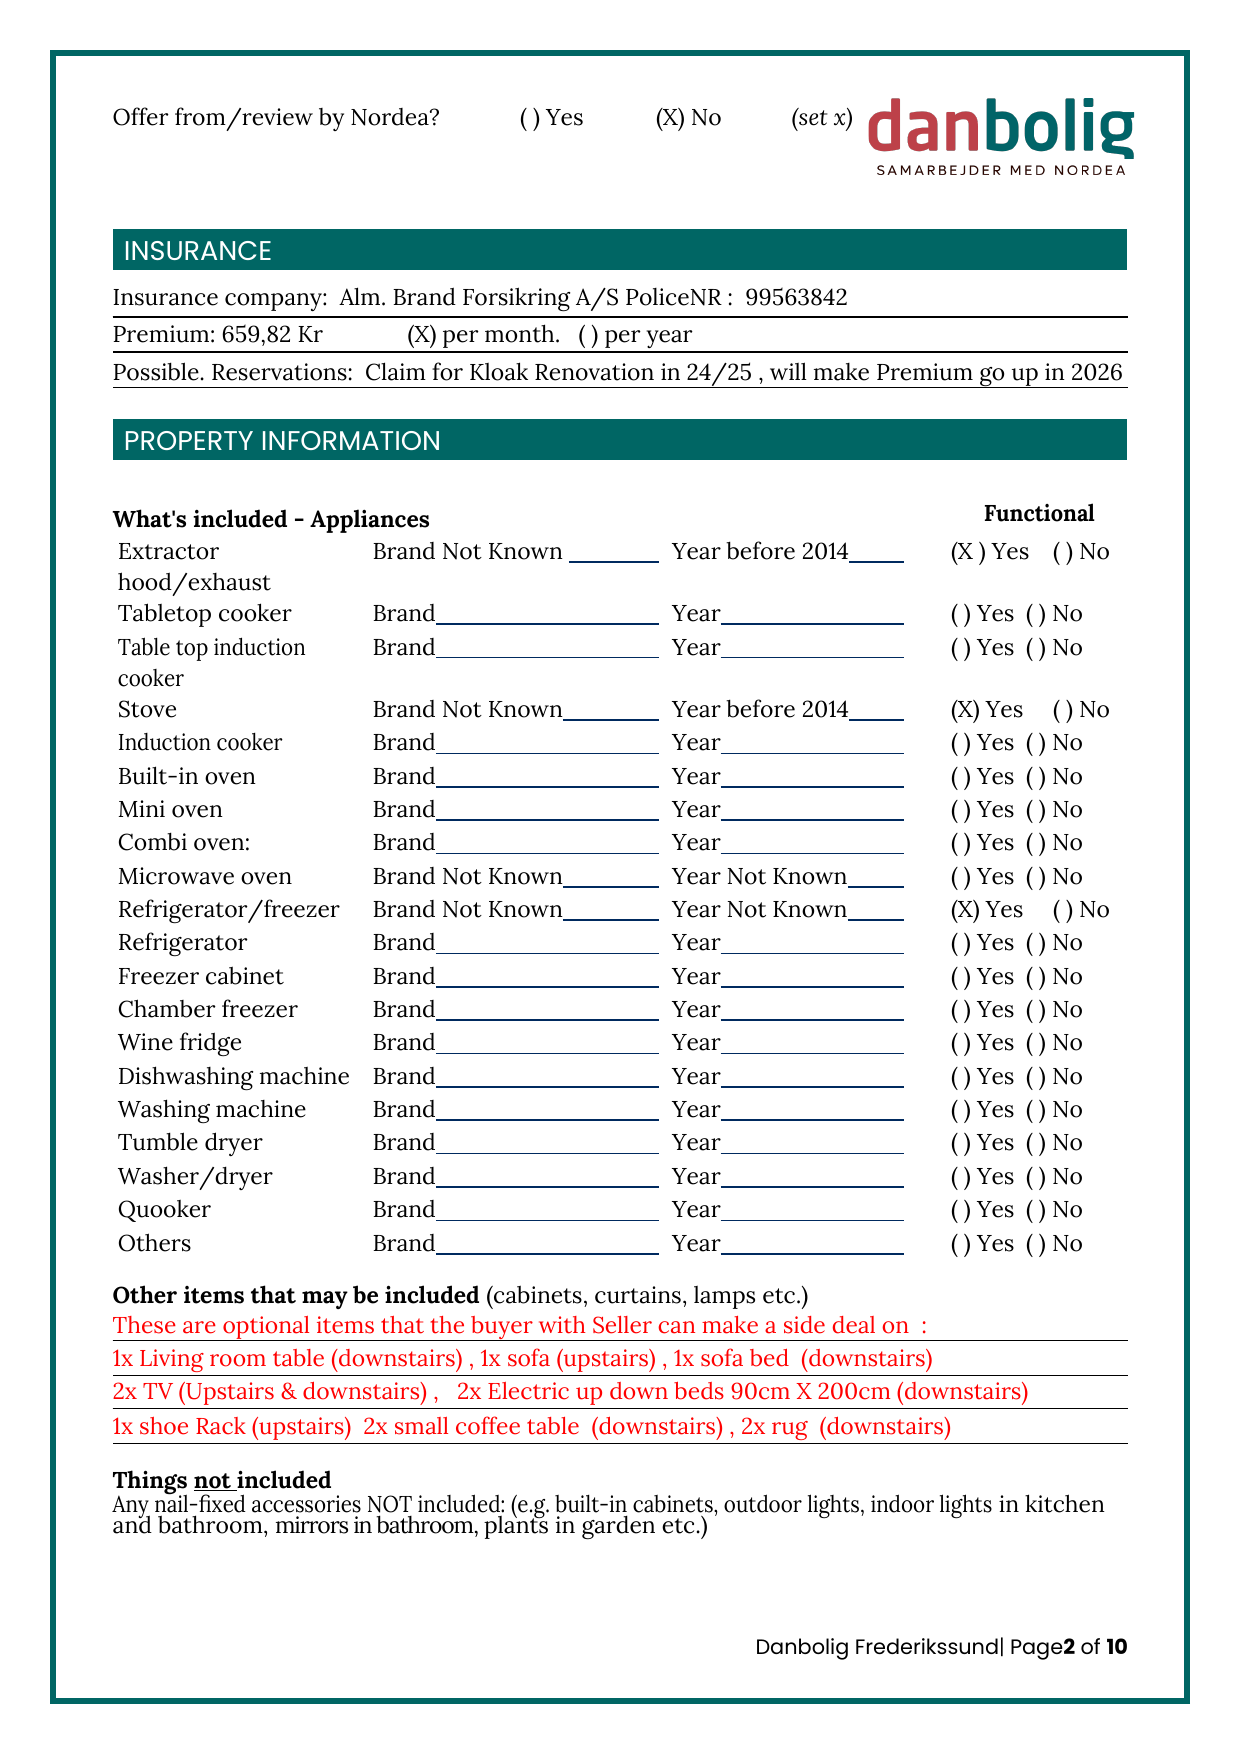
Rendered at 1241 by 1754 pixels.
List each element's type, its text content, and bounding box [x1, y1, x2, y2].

table_cell Brand [360, 597, 665, 630]
table_cell ( ) Yes ( ) No [917, 759, 1128, 792]
table_cell Year [665, 726, 917, 759]
table_cell Washing machine [113, 1093, 360, 1126]
table_cell Quooker [113, 1193, 360, 1226]
table_cell Brand [360, 826, 665, 859]
text Things not included [112, 1465, 1128, 1494]
table_cell Stove [113, 693, 360, 726]
table_cell Mini oven [113, 793, 360, 826]
table_cell Year [665, 1226, 917, 1260]
table_cell Brand [360, 1226, 665, 1260]
table_cell Wine fridge [113, 1026, 360, 1059]
table_header INSURANCE [113, 229, 1127, 270]
table_cell Year Not Known [665, 893, 917, 926]
table_cell ( ) Yes ( ) No [917, 630, 1128, 692]
table_cell Brand [360, 1026, 665, 1059]
text 1x Living room table (downstairs) , 1x sofa (upstairs) , 1x sofa bed (downstairs) [112, 1341, 1128, 1376]
table_cell Brand [360, 1193, 665, 1226]
text Any nail-fixed accessories NOT included: (e.g. built-in cabinets, outdoor lights, indoor lights in kitchen and bathroom, mirrors in bathroom, plants in garden etc.) [112, 1494, 1126, 1540]
table_cell ( ) Yes ( ) No [917, 926, 1128, 959]
table_cell Brand [360, 1159, 665, 1192]
table_cell ( ) Yes ( ) No [917, 859, 1128, 892]
table_header What's included - Appliances [113, 490, 917, 535]
table_cell Brand [360, 759, 665, 792]
text Premium: 659,82 Kr (X) per month. ( ) per year [112, 317, 1128, 353]
text 1x shoe Rack (upstairs) 2x small coffee table (downstairs) , 2x rug (downstairs) [112, 1409, 1128, 1444]
table_cell Brand [360, 1093, 665, 1126]
table_cell ( ) Yes ( ) No [917, 1059, 1128, 1092]
table_cell Year [665, 1059, 917, 1092]
table_cell Year [665, 959, 917, 992]
table_cell Extractor hood/exhaust [113, 535, 360, 597]
table_cell Brand [360, 926, 665, 959]
table_cell ( ) Yes ( ) No [917, 793, 1128, 826]
text Possible. Reservations: Claim for Kloak Renovation in 24/25 , will make Premium go up in 2026 [112, 357, 1128, 388]
table_cell Brand [360, 993, 665, 1026]
table_cell Combi oven: [113, 826, 360, 859]
table_cell ( ) Yes ( ) No [917, 726, 1128, 759]
table_cell ( ) Yes ( ) No [917, 1093, 1128, 1126]
table_cell Brand [360, 630, 665, 692]
table_cell Refrigerator/freezer [113, 893, 360, 926]
table_cell ( ) Yes ( ) No [917, 993, 1128, 1026]
table_cell (X) Yes ( ) No [917, 693, 1128, 726]
table_cell Year [665, 1026, 917, 1059]
table_cell Year [665, 793, 917, 826]
table_cell ( ) Yes ( ) No [917, 1026, 1128, 1059]
table_cell Chamber freezer [113, 993, 360, 1026]
table_cell Brand [360, 793, 665, 826]
text Other items that may be included (cabinets, curtains, lamps etc.) [112, 1281, 1128, 1310]
table_cell ( ) Yes ( ) No [917, 597, 1128, 630]
table_cell Year [665, 826, 917, 859]
table_cell Brand [360, 726, 665, 759]
table_cell Microwave oven [113, 859, 360, 892]
table_cell Year before 2014 [665, 535, 917, 597]
table_cell Brand Not Known [360, 693, 665, 726]
table_cell Brand Not Known [360, 535, 665, 597]
table_cell Year [665, 597, 917, 630]
table_cell ( ) Yes ( ) No [917, 1193, 1128, 1226]
table_cell Year [665, 630, 917, 692]
table_cell Brand [360, 1126, 665, 1159]
table_cell ( ) Yes ( ) No [917, 959, 1128, 992]
table_cell Brand Not Known [360, 859, 665, 892]
table_cell Year [665, 993, 917, 1026]
text Offer from/review by Nordea? ( ) Yes (X) No (set x) [112, 102, 1128, 132]
table_cell ( ) Yes ( ) No [917, 1126, 1128, 1159]
text 2x TV (Upstairs & downstairs) , 2x Electric up down beds 90cm X 200cm (downstairs) [112, 1376, 1128, 1408]
table_cell Dishwashing machine [113, 1059, 360, 1092]
table_cell (X) Yes ( ) No [917, 893, 1128, 926]
table_header PROPERTY INFORMATION [113, 419, 1127, 460]
table_cell (X ) Yes ( ) No [917, 535, 1128, 597]
table_cell Year [665, 1126, 917, 1159]
table_cell Others [113, 1226, 360, 1260]
table_cell ( ) Yes ( ) No [917, 826, 1128, 859]
table_cell Induction cooker [113, 726, 360, 759]
table_cell ( ) Yes ( ) No [917, 1159, 1128, 1192]
table_header Functional [917, 490, 1128, 535]
table_cell Built-in oven [113, 759, 360, 792]
table_cell Brand Not Known [360, 893, 665, 926]
table_cell Year before 2014 [665, 693, 917, 726]
table_cell Freezer cabinet [113, 959, 360, 992]
table_cell Year [665, 759, 917, 792]
table_cell Tumble dryer [113, 1126, 360, 1159]
table_cell Year [665, 1093, 917, 1126]
table_cell Tabletop cooker [113, 597, 360, 630]
table_cell Brand [360, 959, 665, 992]
table_cell Table top induction cooker [113, 630, 360, 692]
table_cell Year [665, 1193, 917, 1226]
text These are optional items that the buyer with Seller can make a side deal on : [112, 1310, 1128, 1339]
text Insurance company: Alm. Brand Forsikring A/S PoliceNR : 99563842 [112, 282, 1128, 312]
table_cell Year [665, 1159, 917, 1192]
table_cell Brand [360, 1059, 665, 1092]
table_cell ( ) Yes ( ) No [917, 1226, 1128, 1260]
table_cell Year [665, 926, 917, 959]
table_cell Refrigerator [113, 926, 360, 959]
table_cell Year Not Known [665, 859, 917, 892]
table_cell Washer/dryer [113, 1159, 360, 1192]
picture [868, 98, 1135, 175]
